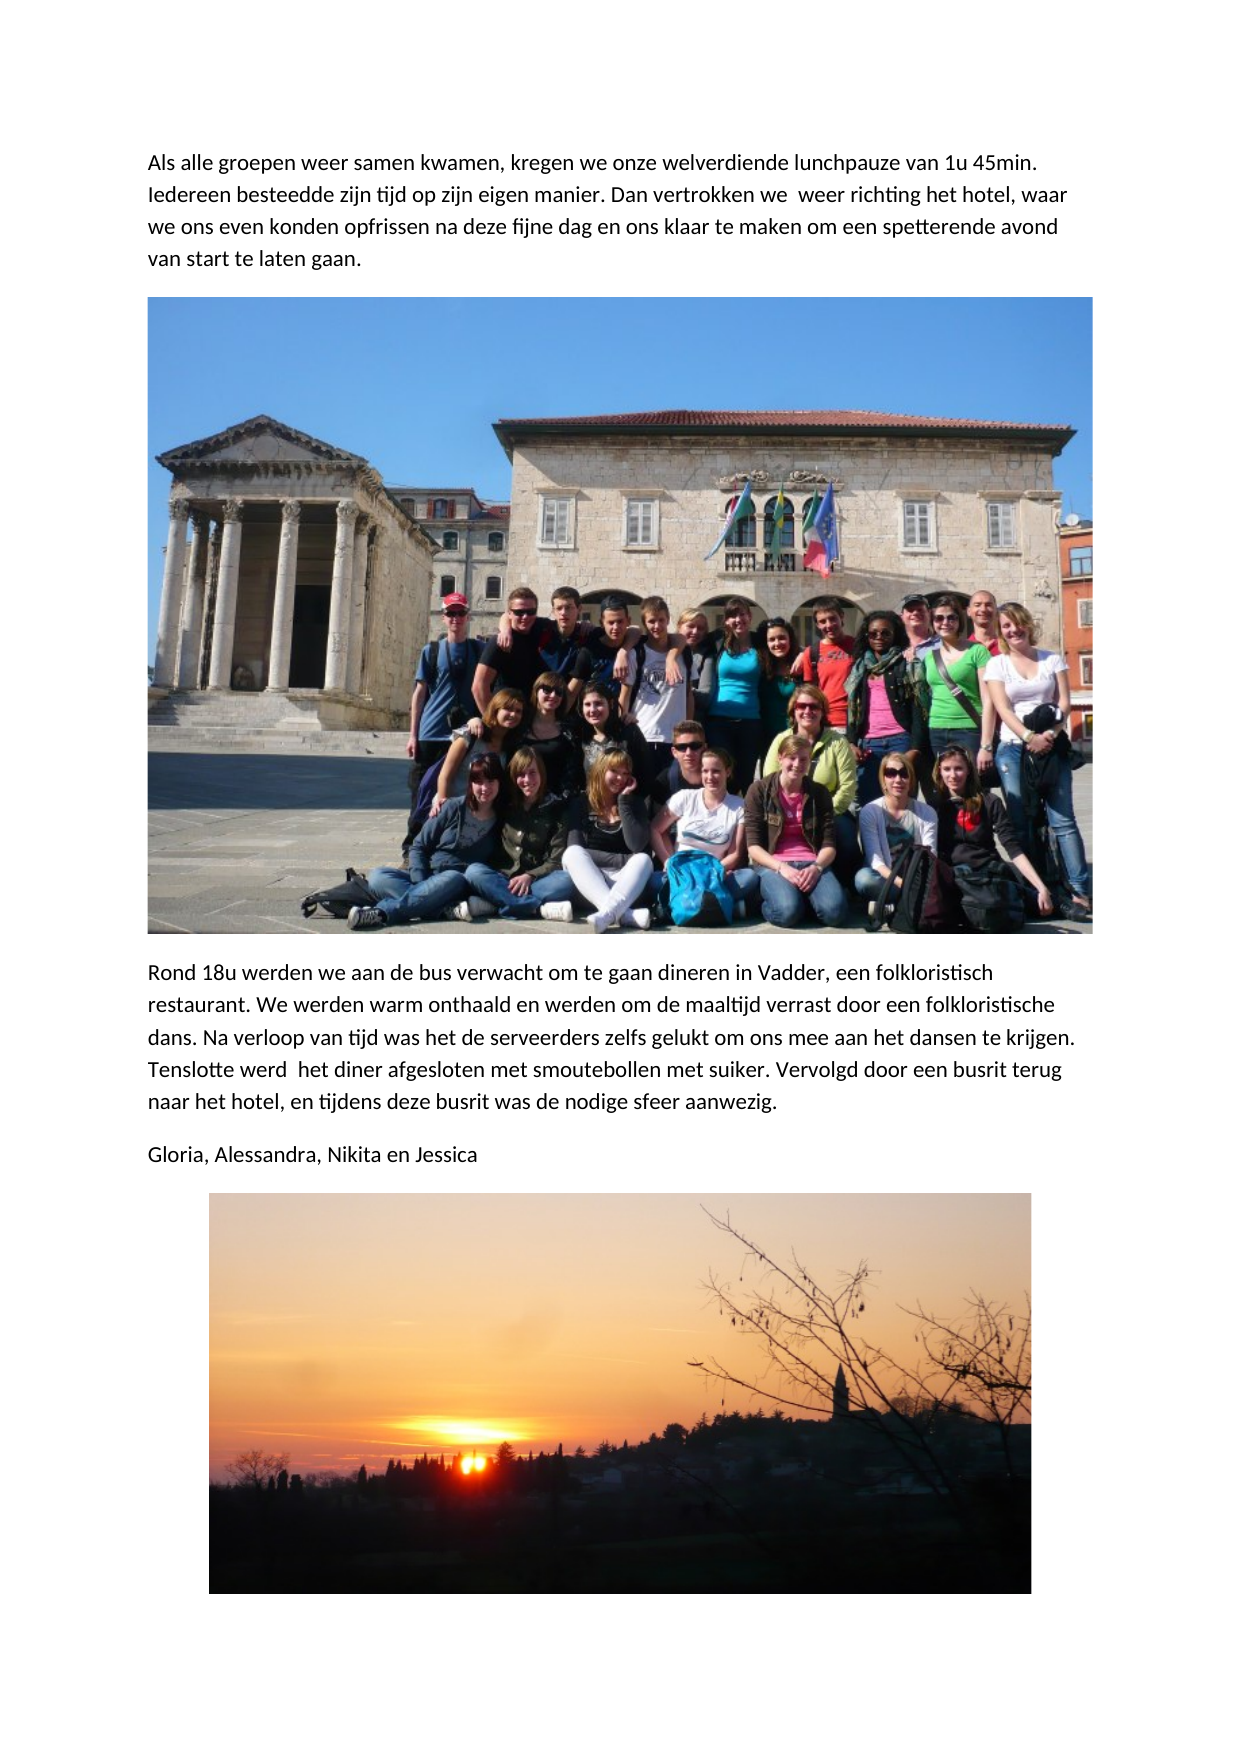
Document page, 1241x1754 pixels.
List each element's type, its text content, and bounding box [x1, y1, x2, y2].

picture [147, 297, 1093, 934]
text Rond 18u werden we aan de bus verwacht om te gaan dineren in Vadder, een folkloristisch restaurant. We werden warm onthaald en werden om de maaltijd verrast door een folkloristische dans. Na verloop van tijd was het de serveerders zelfs gelukt om ons mee aan het dansen te krijgen. Tenslotte werd het diner afgesloten met smoutebollen met suiker. Vervolgd door een busrit terug naar het hotel, en tijdens deze busrit was de nodige sfeer aanwezig. [148, 958, 1093, 1115]
picture [209, 1193, 1032, 1594]
text Als alle groepen weer samen kwamen, kregen we onze welverdiende lunchpauze van 1u 45min. Iedereen besteedde zijn tijd op zijn eigen manier. Dan vertrokken we weer richting het hotel, waar we ons even konden opfrissen na deze fijne dag en ons klaar te maken om een spetterende avond van start te laten gaan. [148, 148, 1093, 272]
text Gloria, Alessandra, Nikita en Jessica [148, 1140, 1093, 1168]
